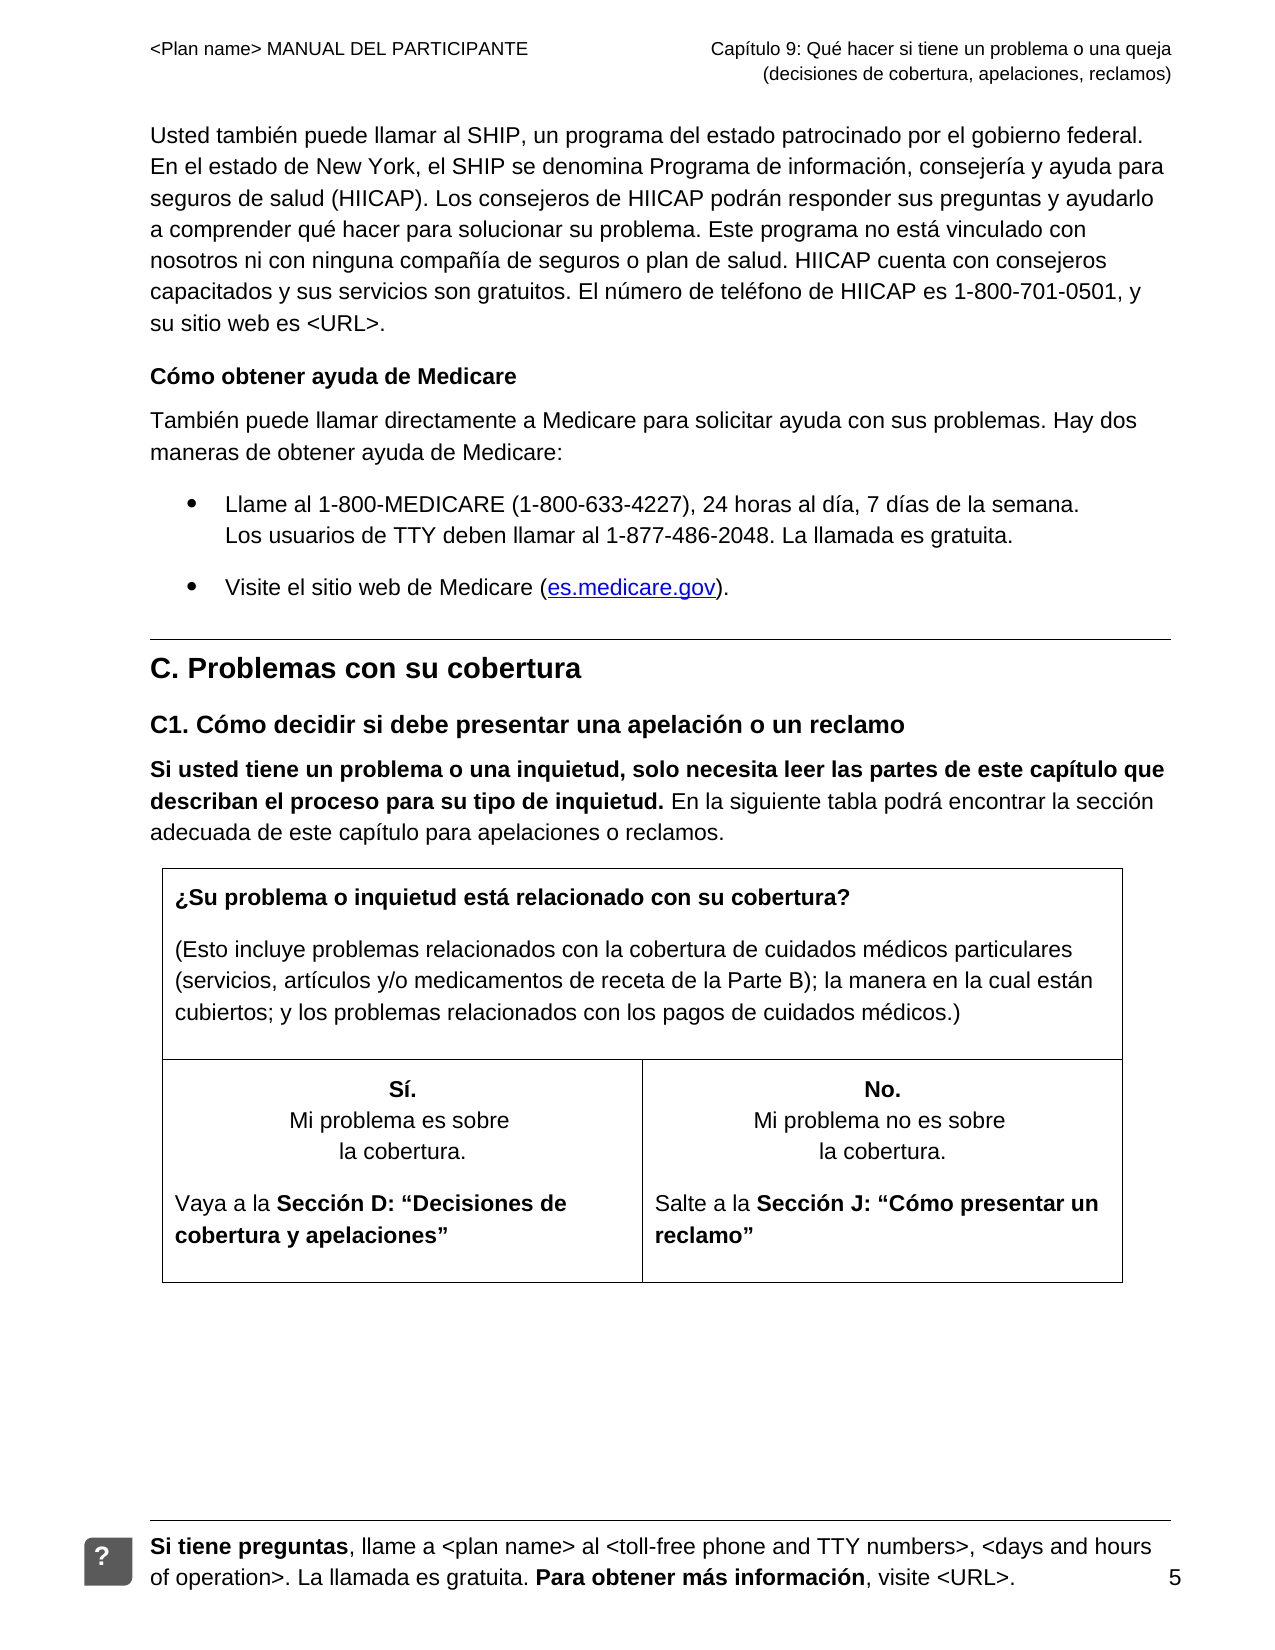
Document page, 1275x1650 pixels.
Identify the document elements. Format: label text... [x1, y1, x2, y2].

subtitle Cómo obtener ayuda de Medicare [150, 358, 1096, 391]
table_cell Sí. Mi problema es sobre la cobertura. Vaya a la Sección D: “Decisiones de cobertura y apelaciones” [163, 1060, 642, 1282]
list Llame al 1-800-MEDICARE (1-800-633-4227), 24 horas al día, 7 días de la semana. Los usuarios de TTY deben llamar al 1-877-486-2048. La llamada es gratuita. [187, 487, 1096, 550]
text Usted también puede llamar al SHIP, un programa del estado patrocinado por el gobierno federal. En el estado de New York, el SHIP se denomina Programa de información, consejería y ayuda para seguros de salud (HIICAP). Los consejeros de HIICAP podrán responder sus preguntas y ayudarlo a comprender qué hacer para solucionar su problema. Este programa no está vinculado con nosotros ni con ninguna compañía de seguros o plan de salud. HIICAP cuenta con consejeros capacitados y sus servicios son gratuitos. El número de teléfono de HIICAP es 1-800-701-0501, y su sitio web es <URL>. [150, 118, 1171, 337]
text Si usted tiene un problema o una inquietud, solo necesita leer las partes de este capítulo que describan el proceso para su tipo de inquietud. En la siguiente tabla podrá encontrar la sección adecuada de este capítulo para apelaciones o reclamos. [150, 753, 1171, 847]
subtitle Problemas con su cobertura [150, 640, 1171, 686]
table_cell No. Mi problema no es sobre la cobertura. Salte a la Sección J: “Cómo presentar un reclamo” [643, 1060, 1122, 1282]
table_header ¿Su problema o inquietud está relacionado con su cobertura? (Esto incluye problemas relacionados con la cobertura de cuidados médicos particulares (servicios, artículos y/o medicamentos de receta de la Parte B); la manera en la cual están cubiertos; y los problemas relacionados con los pagos de cuidados médicos.) [163, 869, 1122, 1059]
list Visite el sitio web de Medicare (es.medicare.gov). [187, 571, 1096, 602]
text También puede llamar directamente a Medicare para solicitar ayuda con sus problemas. Hay dos maneras de obtener ayuda de Medicare: [150, 404, 1171, 466]
subtitle C1. Cómo decidir si debe presentar una apelación o un reclamo [150, 707, 1096, 740]
